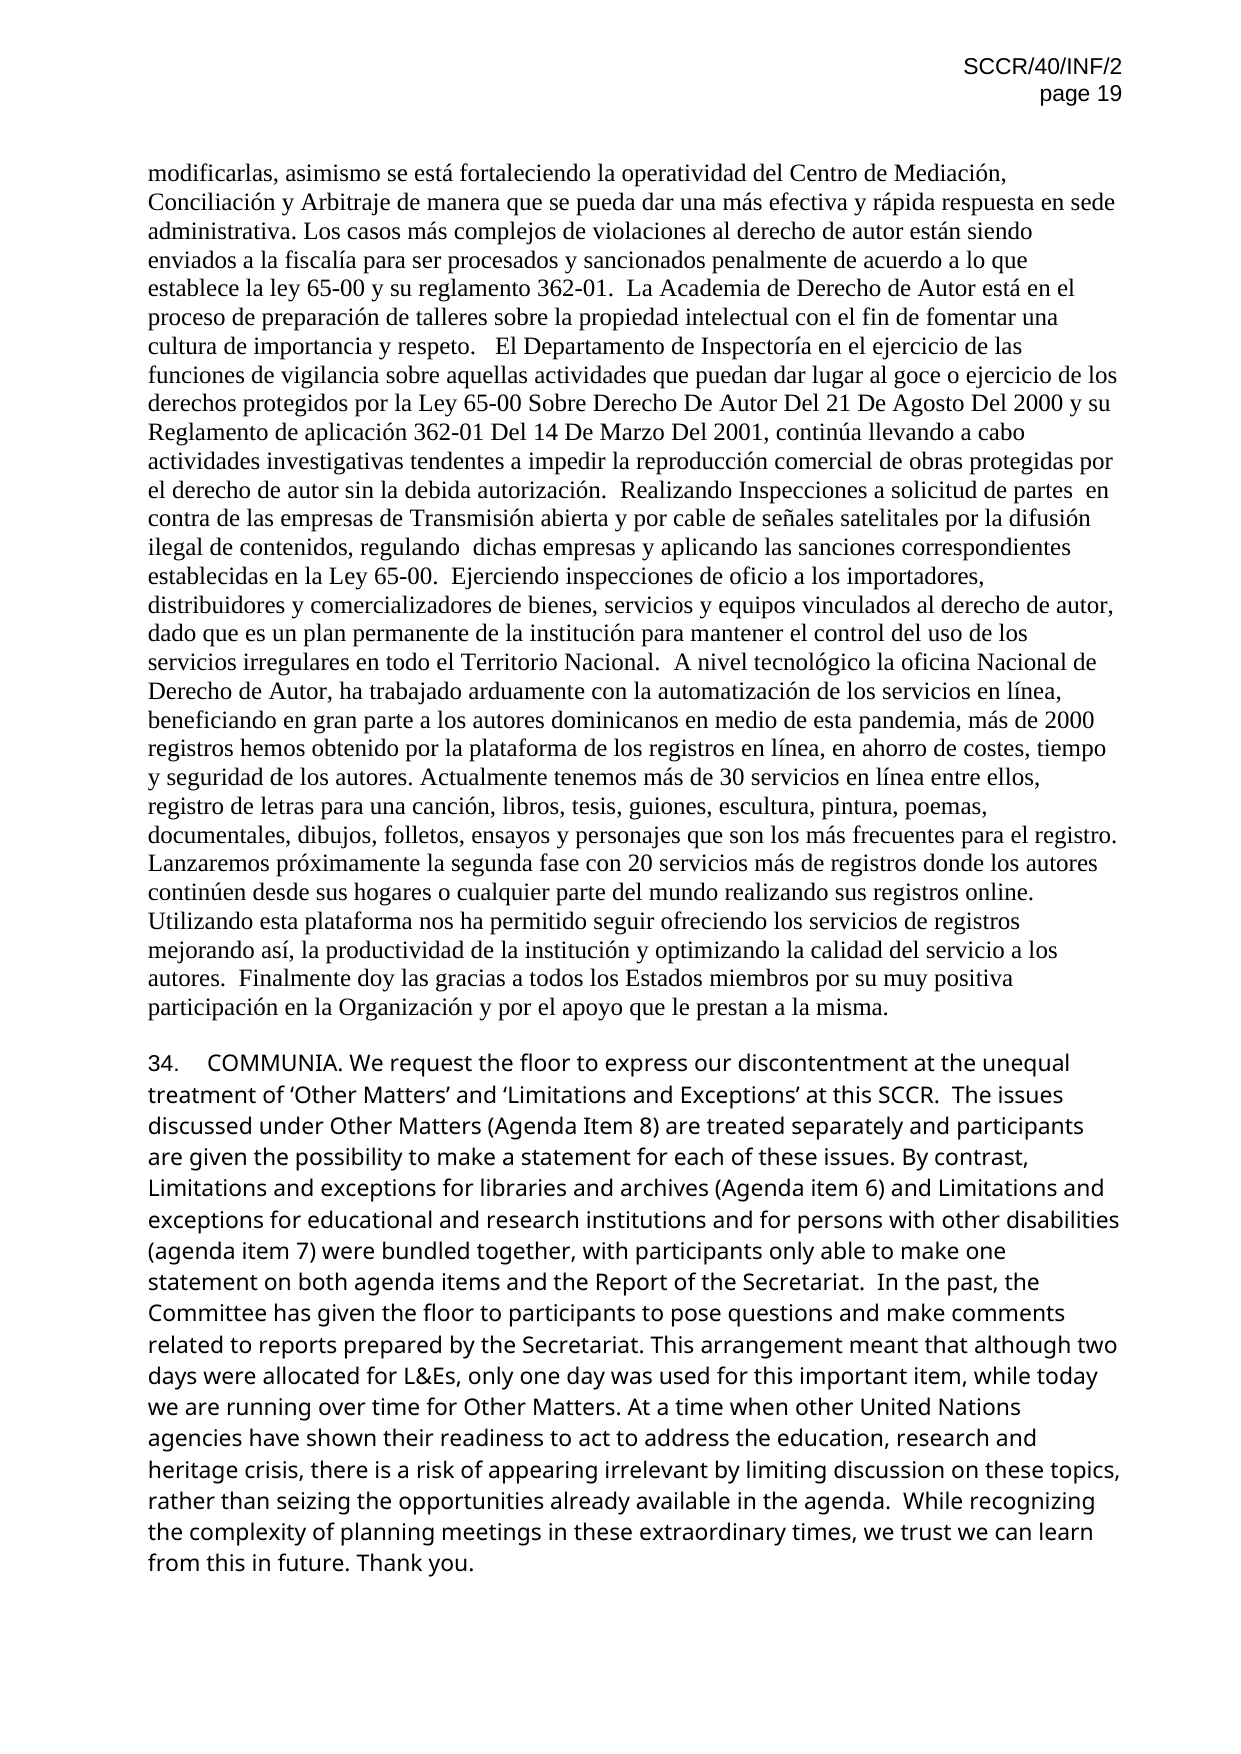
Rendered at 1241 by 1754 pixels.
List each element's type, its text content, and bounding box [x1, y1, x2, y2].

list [148, 158, 1122, 1021]
list COMMUNIA. We request the floor to express our discontentment at the unequal treatment of ‘Other Matters’ and ‘Limitations and Exceptions’ at this SCCR. The issues discussed under Other Matters (Agenda Item 8) are treated separately and participants are given the possibility to make a statement for each of these issues. By contrast, Limitations and exceptions for libraries and archives (Agenda item 6) and Limitations and exceptions for educational and research institutions and for persons with other disabilities (agenda item 7) were bundled together, with participants only able to make one statement on both agenda items and the Report of the Secretariat. In the past, the Committee has given the floor to participants to pose questions and make comments related to reports prepared by the Secretariat. This arrangement meant that although two days were allocated for L&Es, only one day was used for this important item, while today we are running over time for Other Matters. At a time when other United Nations agencies have shown their readiness to act to address the education, research and heritage crisis, there is a risk of appearing irrelevant by limiting discussion on these topics, rather than seizing the opportunities already available in the agenda. While recognizing the complexity of planning meetings in these extraordinary times, we trust we can learn from this in future. Thank you. [148, 1047, 1122, 1579]
